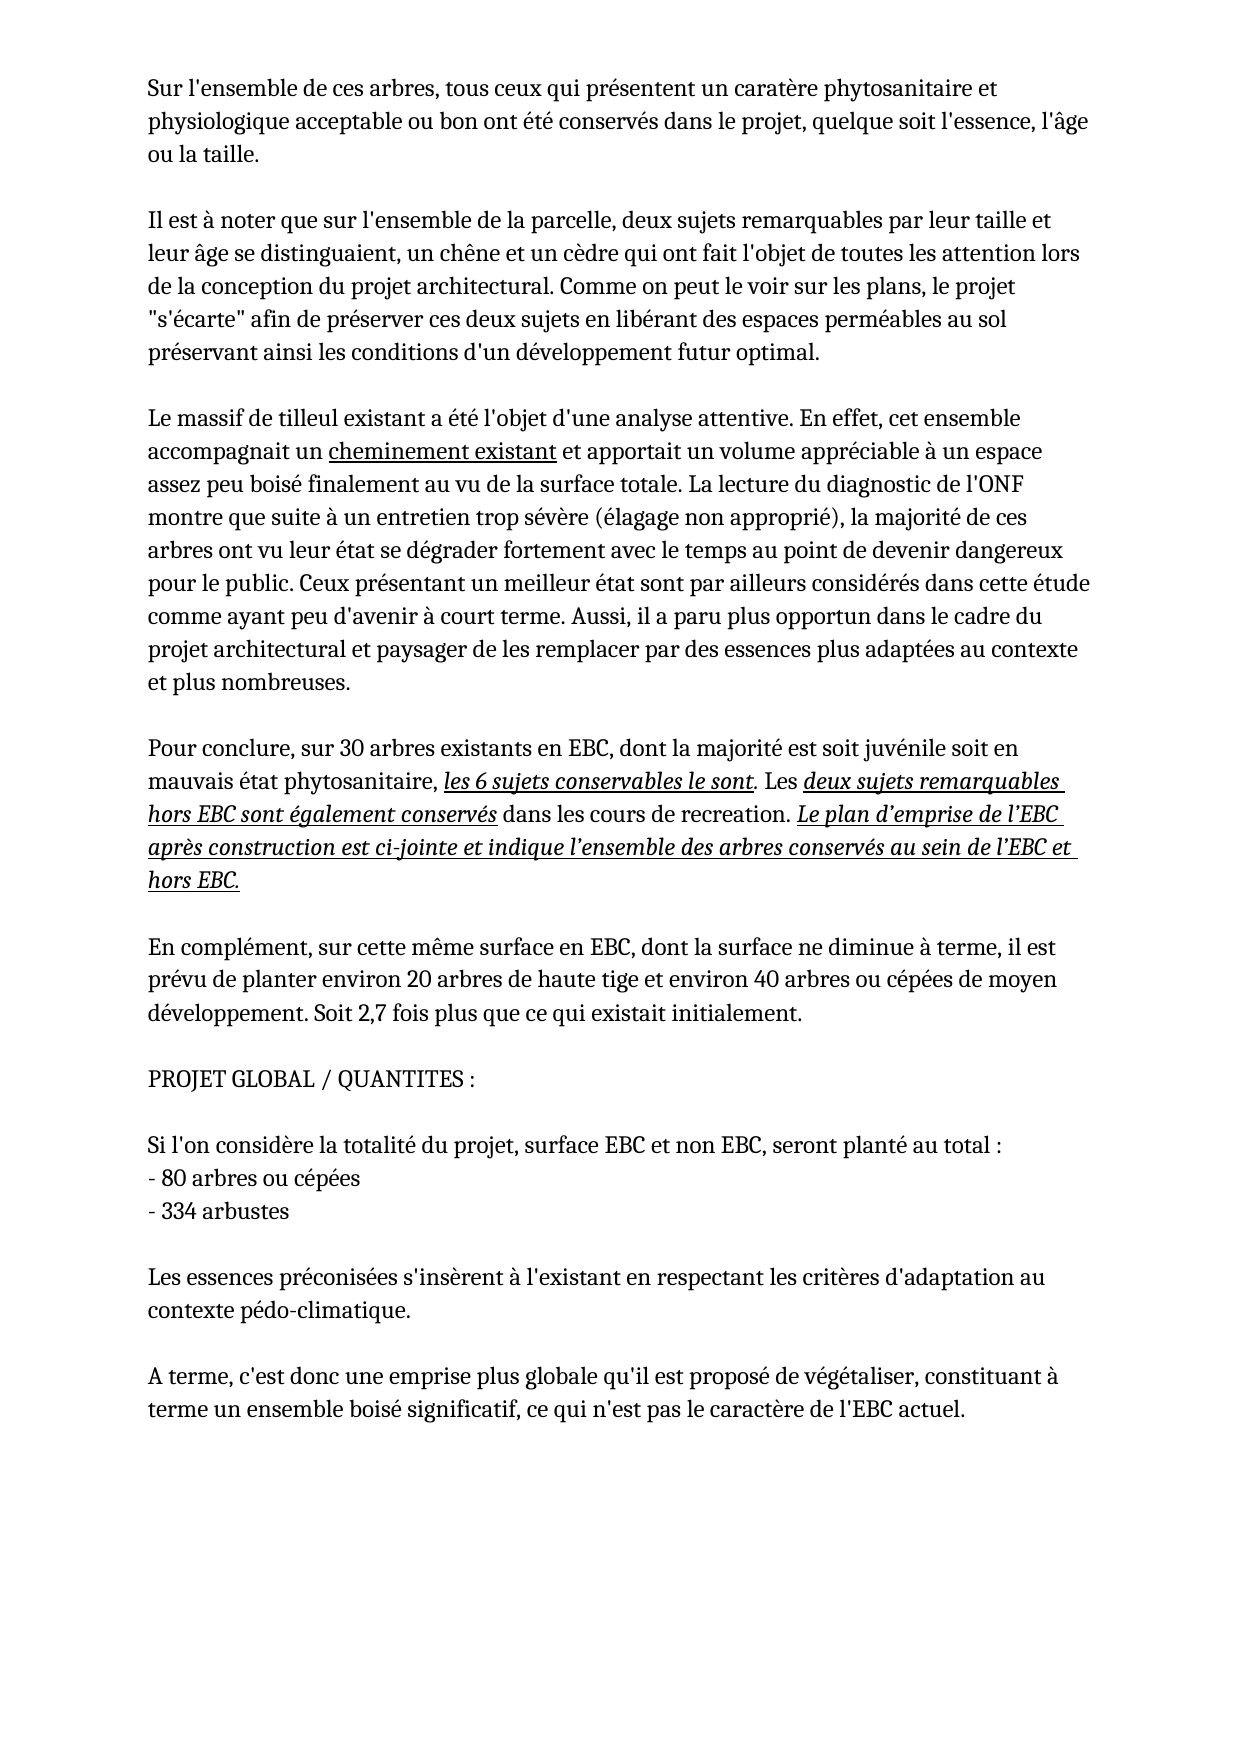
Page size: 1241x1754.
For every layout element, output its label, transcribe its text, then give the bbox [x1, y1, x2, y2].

text - 334 arbustes [148, 1197, 1093, 1225]
text Si l'on considère la totalité du projet, surface EBC et non EBC, seront planté au total : [148, 1131, 1093, 1159]
text - 80 arbres ou cépées [148, 1163, 1093, 1192]
text Le massif de tilleul existant a été l'objet d'une analyse attentive. En effet, cet ensemble accompagnait un cheminement existant et apportait un volume appréciable à un espace assez peu boisé finalement au vu de la surface totale. La lecture du diagnostic de l'ONF montre que suite à un entretien trop sévère (élagage non approprié), la majorité de ces arbres ont vu leur état se dégrader fortement avec le temps au point de devenir dangereux pour le public. Ceux présentant un meilleur état sont par ailleurs considérés dans cette étude comme ayant peu d'avenir à court terme. Aussi, il a paru plus opportun dans le cadre du projet architectural et paysager de les remplacer par des essences plus adaptées au contexte et plus nombreuses. [148, 404, 1093, 697]
text Il est à noter que sur l'ensemble de la parcelle, deux sujets remarquables par leur taille et leur âge se distinguaient, un chêne et un cèdre qui ont fait l'objet de toutes les attention lors de la conception du projet architectural. Comme on peut le voir sur les plans, le projet "s'écarte" afin de préserver ces deux sujets en libérant des espaces perméables au sol préservant ainsi les conditions d'un développement futur optimal. [148, 206, 1093, 367]
text A terme, c'est donc une emprise plus globale qu'il est proposé de végétaliser, constituant à terme un ensemble boisé significatif, ce qui n'est pas le caractère de l'EBC actuel. [148, 1362, 1093, 1423]
text Les essences préconisées s'insèrent à l'existant en respectant les critères d'adaptation au contexte pédo-climatique. [148, 1263, 1093, 1324]
text PROJET GLOBAL / QUANTITES : [148, 1064, 1093, 1093]
text Sur l'ensemble de ces arbres, tous ceux qui présentent un caratère phytosanitaire et physiologique acceptable ou bon ont été conservés dans le projet, quelque soit l'essence, l'âge ou la taille. [148, 74, 1093, 169]
text En complément, sur cette même surface en EBC, dont la surface ne diminue à terme, il est prévu de planter environ 20 arbres de haute tige et environ 40 arbres ou cépées de moyen développement. Soit 2,7 fois plus que ce qui existait initialement. [148, 932, 1093, 1027]
text Pour conclure, sur 30 arbres existants en EBC, dont la majorité est soit juvénile soit en mauvais état phytosanitaire, les 6 sujets conservables le sont. Les deux sujets remarquables hors EBC sont également conservés dans les cours de recreation. Le plan d’emprise de l’EBC après construction est ci-jointe et indique l’ensemble des arbres conservés au sein de l’EBC et hors EBC. [148, 734, 1093, 895]
